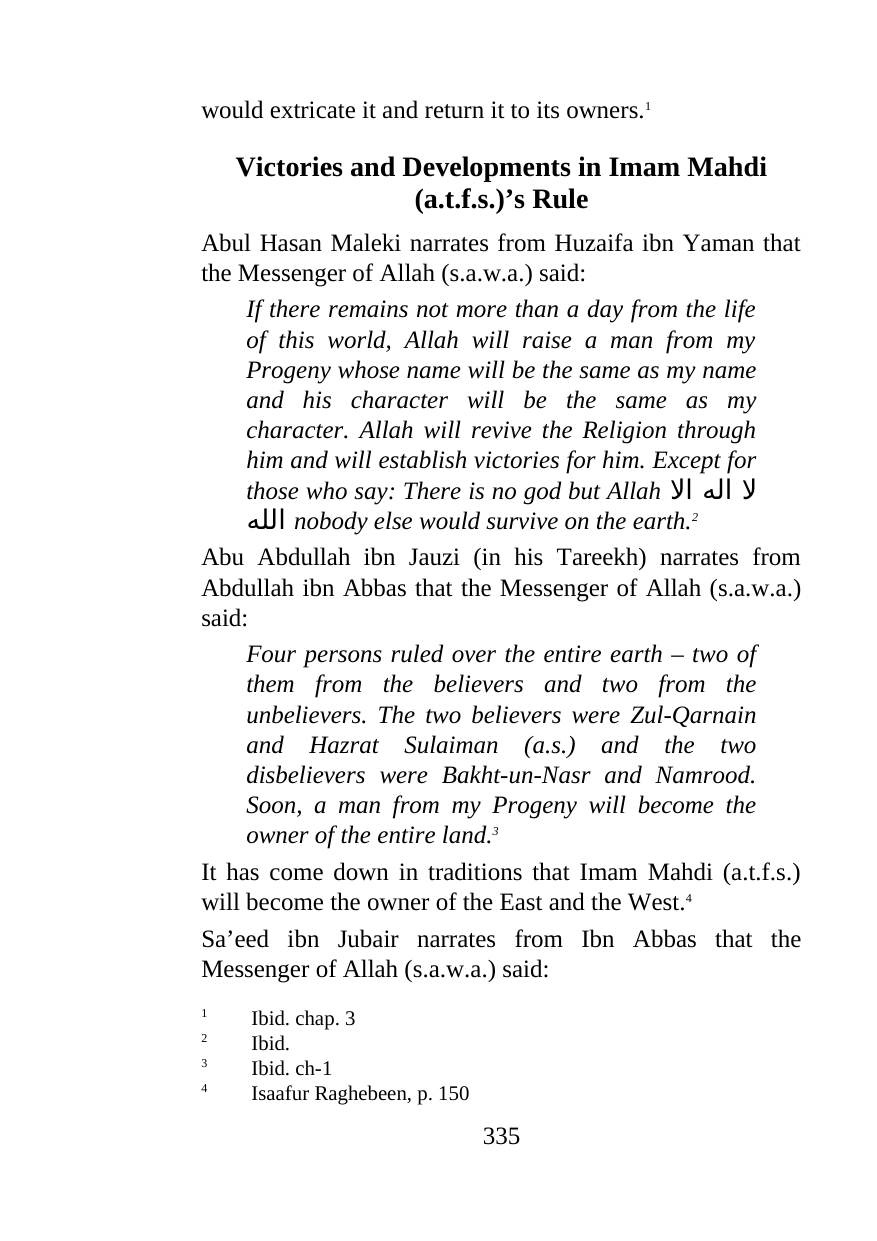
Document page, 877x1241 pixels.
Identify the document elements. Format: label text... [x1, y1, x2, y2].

text Four persons ruled over the entire earth – two of them from the believers and two from the unbelievers. The two believers were Zul-Qarnain and Hazrat Sulaiman (a.s.) and the two disbelievers were Bakht-un-Nasr and Namrood. Soon, a man from my Progeny will become the owner of the entire land. [246, 638, 757, 850]
text It has come down in traditions that Imam Mahdi (a.t.f.s.) will become the owner of the East and the West. [201, 856, 802, 917]
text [201, 94, 802, 125]
subtitle Victories and Developments in Imam Mahdi (a.t.f.s.)’s Rule [201, 150, 802, 214]
text If there remains not more than a day from the life of this world, Allah will raise a man from my Progeny whose name will be the same as my name and his character will be the same as my character. Allah will revive the Religion through him and will establish victories for him. Except for those who say: There is no god but Allah لا اله الا الله nobody else would survive on the earth. [246, 294, 757, 535]
text Sa’eed ibn Jubair narrates from Ibn Abbas that the Messenger of Allah (s.a.w.a.) said: [201, 923, 802, 983]
text Abu Abdullah ibn Jauzi (in his Tareekh) narrates from Abdullah ibn Abbas that the Messenger of Allah (s.a.w.a.) said: [201, 542, 802, 632]
text Abul Hasan Maleki narrates from Huzaifa ibn Yaman that the Messenger of Allah (s.a.w.a.) said: [201, 227, 802, 287]
